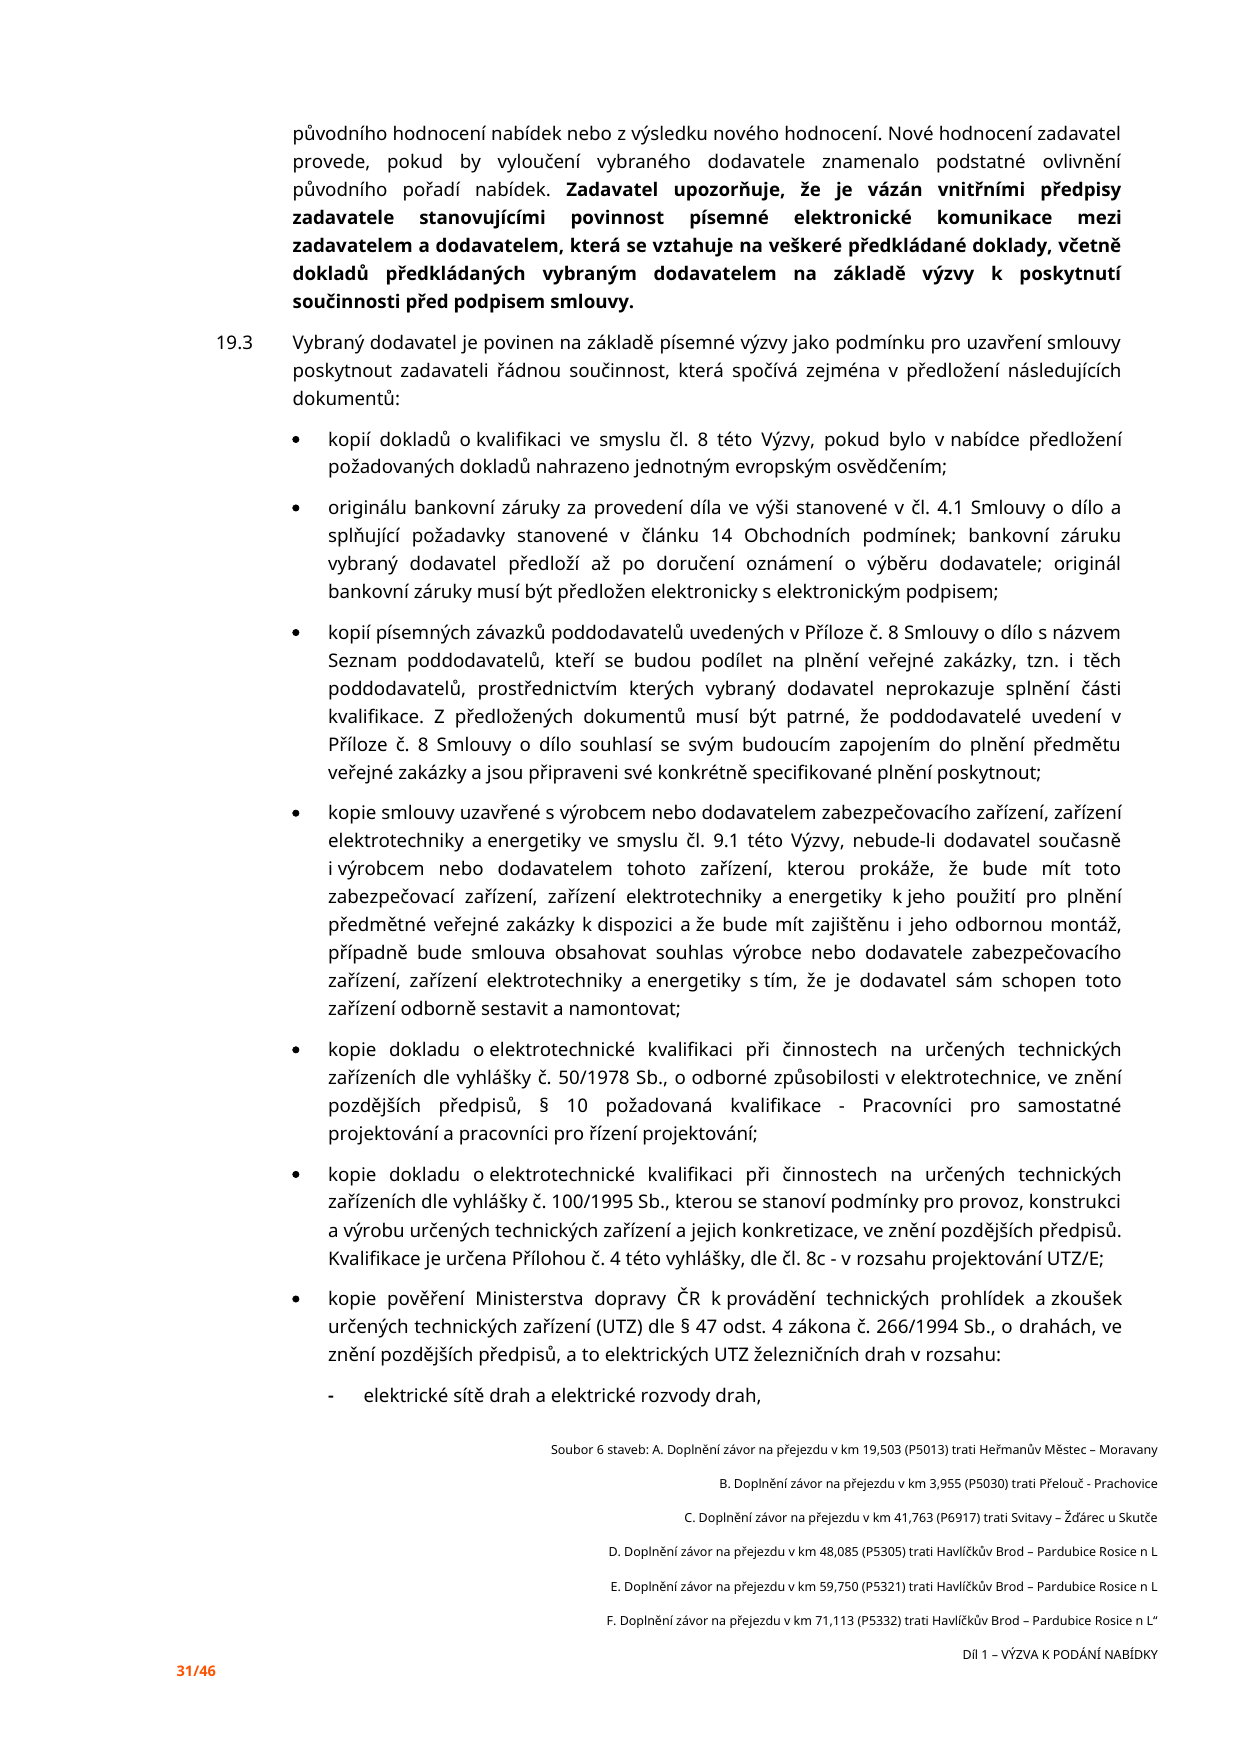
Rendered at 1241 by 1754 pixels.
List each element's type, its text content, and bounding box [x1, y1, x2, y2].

text kopie pověření Ministerstva dopravy ČR k provádění technických prohlídek a zkoušek určených technických zařízení (UTZ) dle § 47 odst. 4 zákona č. 266/1994 Sb., o drahách, ve znění pozdějších předpisů, a to elektrických UTZ železničních drah v rozsahu: [292, 1285, 1122, 1367]
text kopie dokladu o elektrotechnické kvalifikaci při činnostech na určených technických zařízeních dle vyhlášky č. 100/1995 Sb., kterou se stanoví podmínky pro provoz, konstrukci a výrobu určených technických zařízení a jejich konkretizace, ve znění pozdějších předpisů. Kvalifikace je určena Přílohou č. 4 této vyhlášky, dle čl. 8c - v rozsahu projektování UTZ/E; [292, 1161, 1122, 1270]
text kopií písemných závazků poddodavatelů uvedených v Příloze č. 8 Smlouvy o dílo s názvem Seznam poddodavatelů, kteří se budou podílet na plnění veřejné zakázky, tzn. i těch poddodavatelů, prostřednictvím kterých vybraný dodavatel neprokazuje splnění části kvalifikace. Z předložených dokumentů musí být patrné, že poddodavatelé uvedení v Příloze č. 8 Smlouvy o dílo souhlasí se svým budoucím zapojením do plnění předmětu veřejné zakázky a jsou připraveni své konkrétně specifikované plnění poskytnout; [292, 619, 1122, 784]
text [216, 121, 1122, 314]
text kopie smlouvy uzavřené s výrobcem nebo dodavatelem zabezpečovacího zařízení, zařízení elektrotechniky a energetiky ve smyslu čl. 9.1 této Výzvy, nebude-li dodavatel současně i výrobcem nebo dodavatelem tohoto zařízení, kterou prokáže, že bude mít toto zabezpečovací zařízení, zařízení elektrotechniky a energetiky k jeho použití pro plnění předmětné veřejné zakázky k dispozici a že bude mít zajištěnu i jeho odbornou montáž, případně bude smlouva obsahovat souhlas výrobce nebo dodavatele zabezpečovacího zařízení, zařízení elektrotechniky a energetiky s tím, že je dodavatel sám schopen toto zařízení odborně sestavit a namontovat; [292, 799, 1122, 1021]
text kopie dokladu o elektrotechnické kvalifikaci při činnostech na určených technických zařízeních dle vyhlášky č. 50/1978 Sb., o odborné způsobilosti v elektrotechnice, ve znění pozdějších předpisů, § 10 požadovaná kvalifikace - Pracovníci pro samostatné projektování a pracovníci pro řízení projektování; [292, 1036, 1122, 1146]
text Vybraný dodavatel je povinen na základě písemné výzvy jako podmínku pro uzavření smlouvy poskytnout zadavateli řádnou součinnost, která spočívá zejména v předložení následujících dokumentů: [216, 329, 1122, 411]
text originálu bankovní záruky za provedení díla ve výši stanovené v čl. 4.1 Smlouvy o dílo a splňující požadavky stanovené v článku 14 Obchodních podmínek; bankovní záruku vybraný dodavatel předloží až po doručení oznámení o výběru dodavatele; originál bankovní záruky musí být předložen elektronicky s elektronickým podpisem; [292, 494, 1122, 604]
text kopií dokladů o kvalifikaci ve smyslu čl. 8 této Výzvy, pokud bylo v nabídce předložení požadovaných dokladů nahrazeno jednotným evropským osvědčením; [292, 426, 1122, 479]
list elektrické sítě drah a elektrické rozvody drah, [328, 1382, 1122, 1407]
